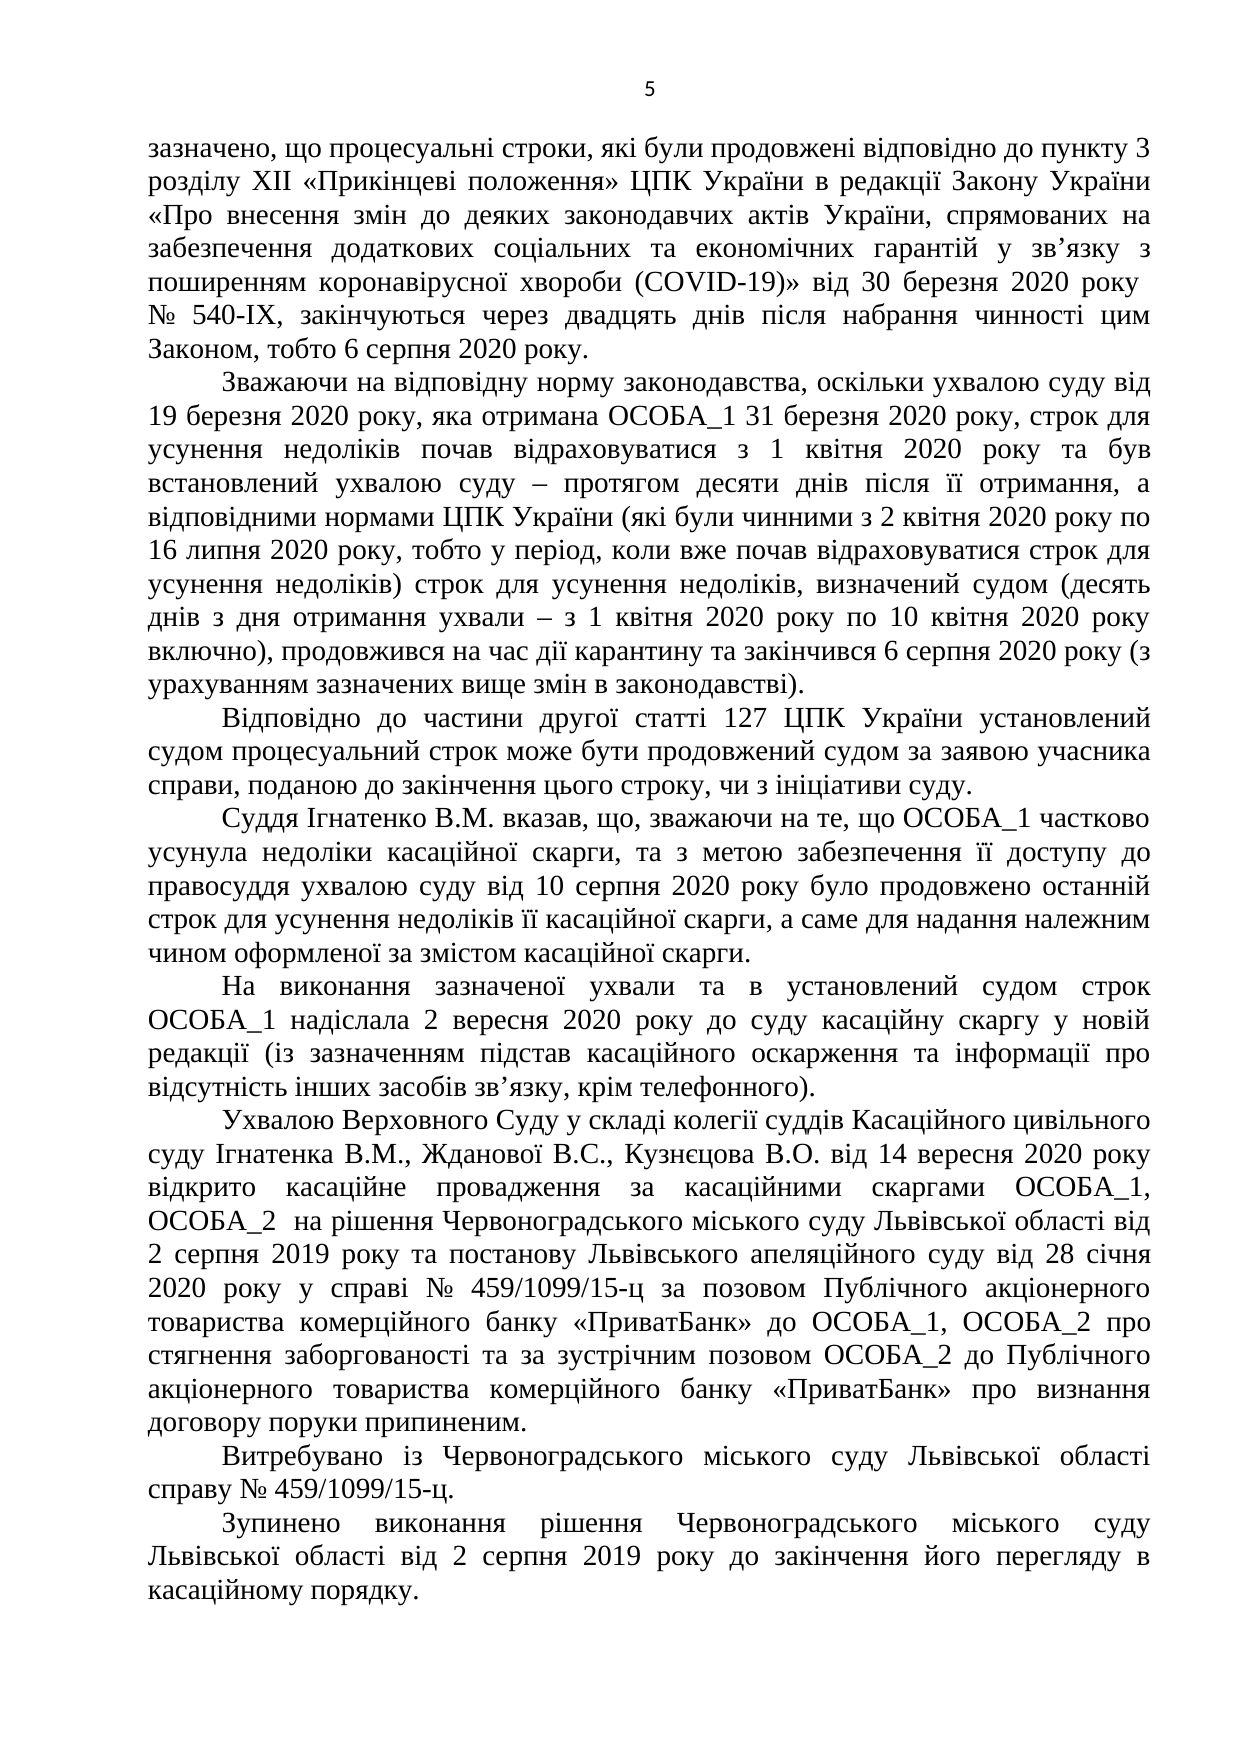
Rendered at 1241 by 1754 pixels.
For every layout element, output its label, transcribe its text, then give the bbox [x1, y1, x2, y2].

text Витребувано із Червоноградського міського суду Львівської області справу № 459/1099/15-ц. [148, 1438, 1152, 1505]
text Суддя Ігнатенко В.М. вказав, що, зважаючи на те, що ОСОБА_1 частково усунула недоліки касаційної скарги, та з метою забезпечення її доступу до правосуддя ухвалою суду від 10 серпня 2020 року було продовжено останній строк для усунення недоліків її касаційної скарги, а саме для надання належним чином оформленої за змістом касаційної скарги. [148, 801, 1152, 968]
text Ухвалою Верховного Суду у складі колегії суддів Касаційного цивільного суду Ігнатенка В.М., Жданової В.С., Кузнєцова В.О. від 14 вересня 2020 року відкрито касаційне провадження за касаційними скаргами ОСОБА_1, ОСОБА_2 на рішення Червоноградського міського суду Львівської області від 2 серпня 2019 року та постанову Львівського апеляційного суду від 28 січня 2020 року у справі № 459/1099/15-ц за позовом Публічного акціонерного товариства комерційного банку «ПриватБанк» до ОСОБА_1, ОСОБА_2 про стягнення заборгованості та за зустрічним позовом ОСОБА_2 до Публічного акціонерного товариства комерційного банку «ПриватБанк» про визнання договору поруки припиненим. [148, 1102, 1152, 1438]
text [148, 130, 1152, 364]
text Зважаючи на відповідну норму законодавства, оскільки ухвалою суду від 19 березня 2020 року, яка отримана ОСОБА_1 31 березня 2020 року, строк для усунення недоліків почав відраховуватися з 1 квітня 2020 року та був встановлений ухвалою суду – протягом десяти днів після її отримання, а відповідними нормами ЦПК України (які були чинними з 2 квітня 2020 року по 16 липня 2020 року, тобто у період, коли вже почав відраховуватися строк для усунення недоліків) строк для усунення недоліків, визначений судом (десять днів з дня отримання ухвали – з 1 квітня 2020 року по 10 квітня 2020 року включно), продовжився на час дії карантину та закінчився 6 серпня 2020 року (з урахуванням зазначених вище змін в законодавстві). [148, 364, 1152, 700]
text Зупинено виконання рішення Червоноградського міського суду Львівської області від 2 серпня 2019 року до закінчення його перегляду в касаційному порядку. [148, 1505, 1152, 1606]
text На виконання зазначеної ухвали та в установлений судом строк ОСОБА_1 надіслала 2 вересня 2020 року до суду касаційну скаргу у новій редакції (із зазначенням підстав касаційного оскарження та інформації про відсутність інших засобів зв’язку, крім телефонного). [148, 968, 1152, 1102]
text Відповідно до частини другої статті 127 ЦПК України установлений судом процесуальний строк може бути продовжений судом за заявою учасника справи, поданою до закінчення цього строку, чи з ініціативи суду. [148, 700, 1152, 801]
